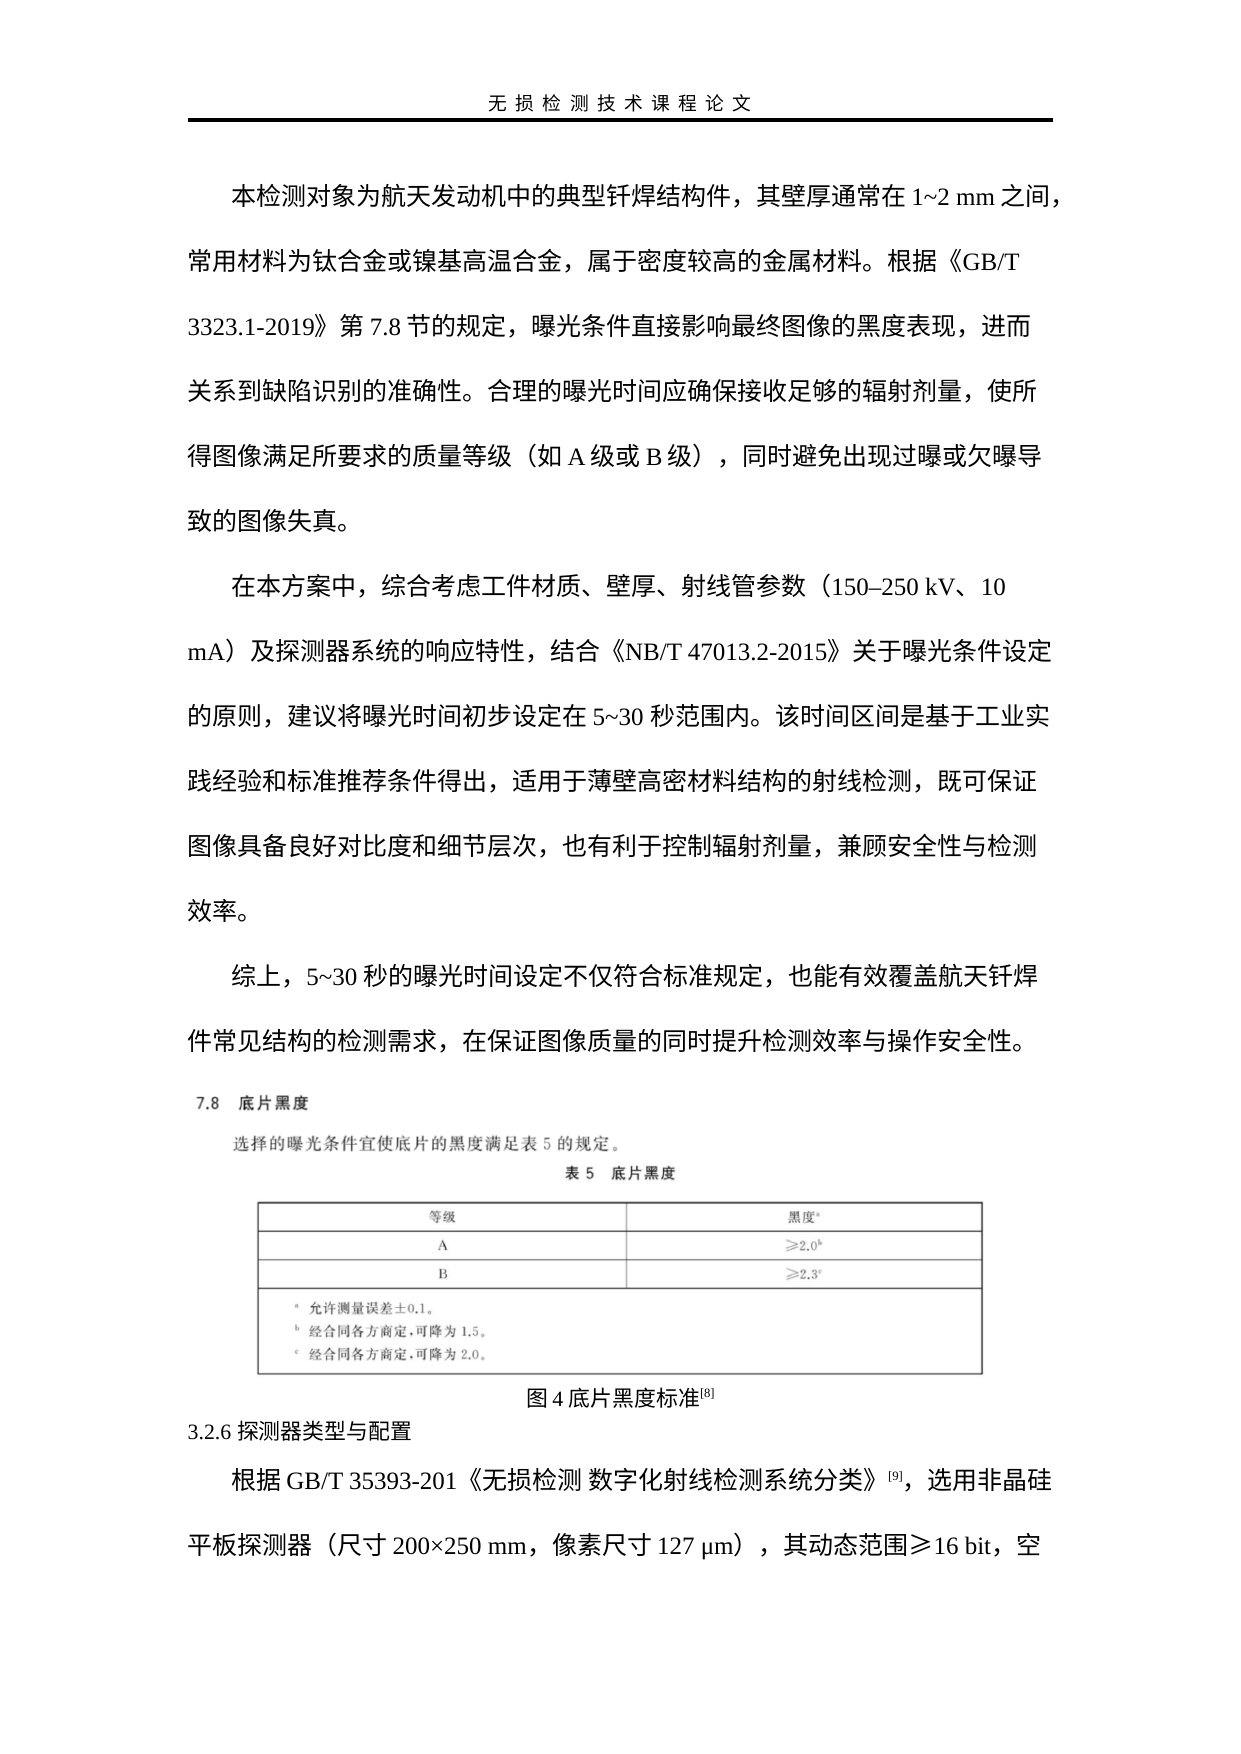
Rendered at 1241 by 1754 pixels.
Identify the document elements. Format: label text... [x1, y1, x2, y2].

text 3.2.6 探测器类型与配置 [187, 1413, 1053, 1446]
picture [187, 1088, 628, 1158]
picture [256, 1160, 986, 1379]
text 综上，5~30 秒的曝光时间设定不仅符合标准规定，也能有效覆盖航天钎焊件常见结构的检测需求，在保证图像质量的同时提升检测效率与操作安全性。 [187, 942, 1053, 1072]
text 图4 底片黑度标准[8] [187, 1381, 1053, 1413]
text 在本方案中，综合考虑工件材质、壁厚、射线管参数（150–250 kV、10 mA）及探测器系统的响应特性，结合《NB/T 47013.2-2015》关于曝光条件设定的原则，建议将曝光时间初步设定在5~30 秒范围内。该时间区间是基于工业实践经验和标准推荐条件得出，适用于薄壁高密材料结构的射线检测，既可保证图像具备良好对比度和细节层次，也有利于控制辐射剂量，兼顾安全性与检测效率。 [187, 552, 1053, 942]
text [187, 1446, 1053, 1576]
text 本检测对象为航天发动机中的典型钎焊结构件，其壁厚通常在1~2 mm之间，常用材料为钛合金或镍基高温合金，属于密度较高的金属材料。根据《GB/T 3323.1-2019》第7.8节的规定，曝光条件直接影响最终图像的黑度表现，进而关系到缺陷识别的准确性。合理的曝光时间应确保接收足够的辐射剂量，使所得图像满足所要求的质量等级（如A级或B级），同时避免出现过曝或欠曝导致的图像失真。 [187, 162, 1053, 552]
